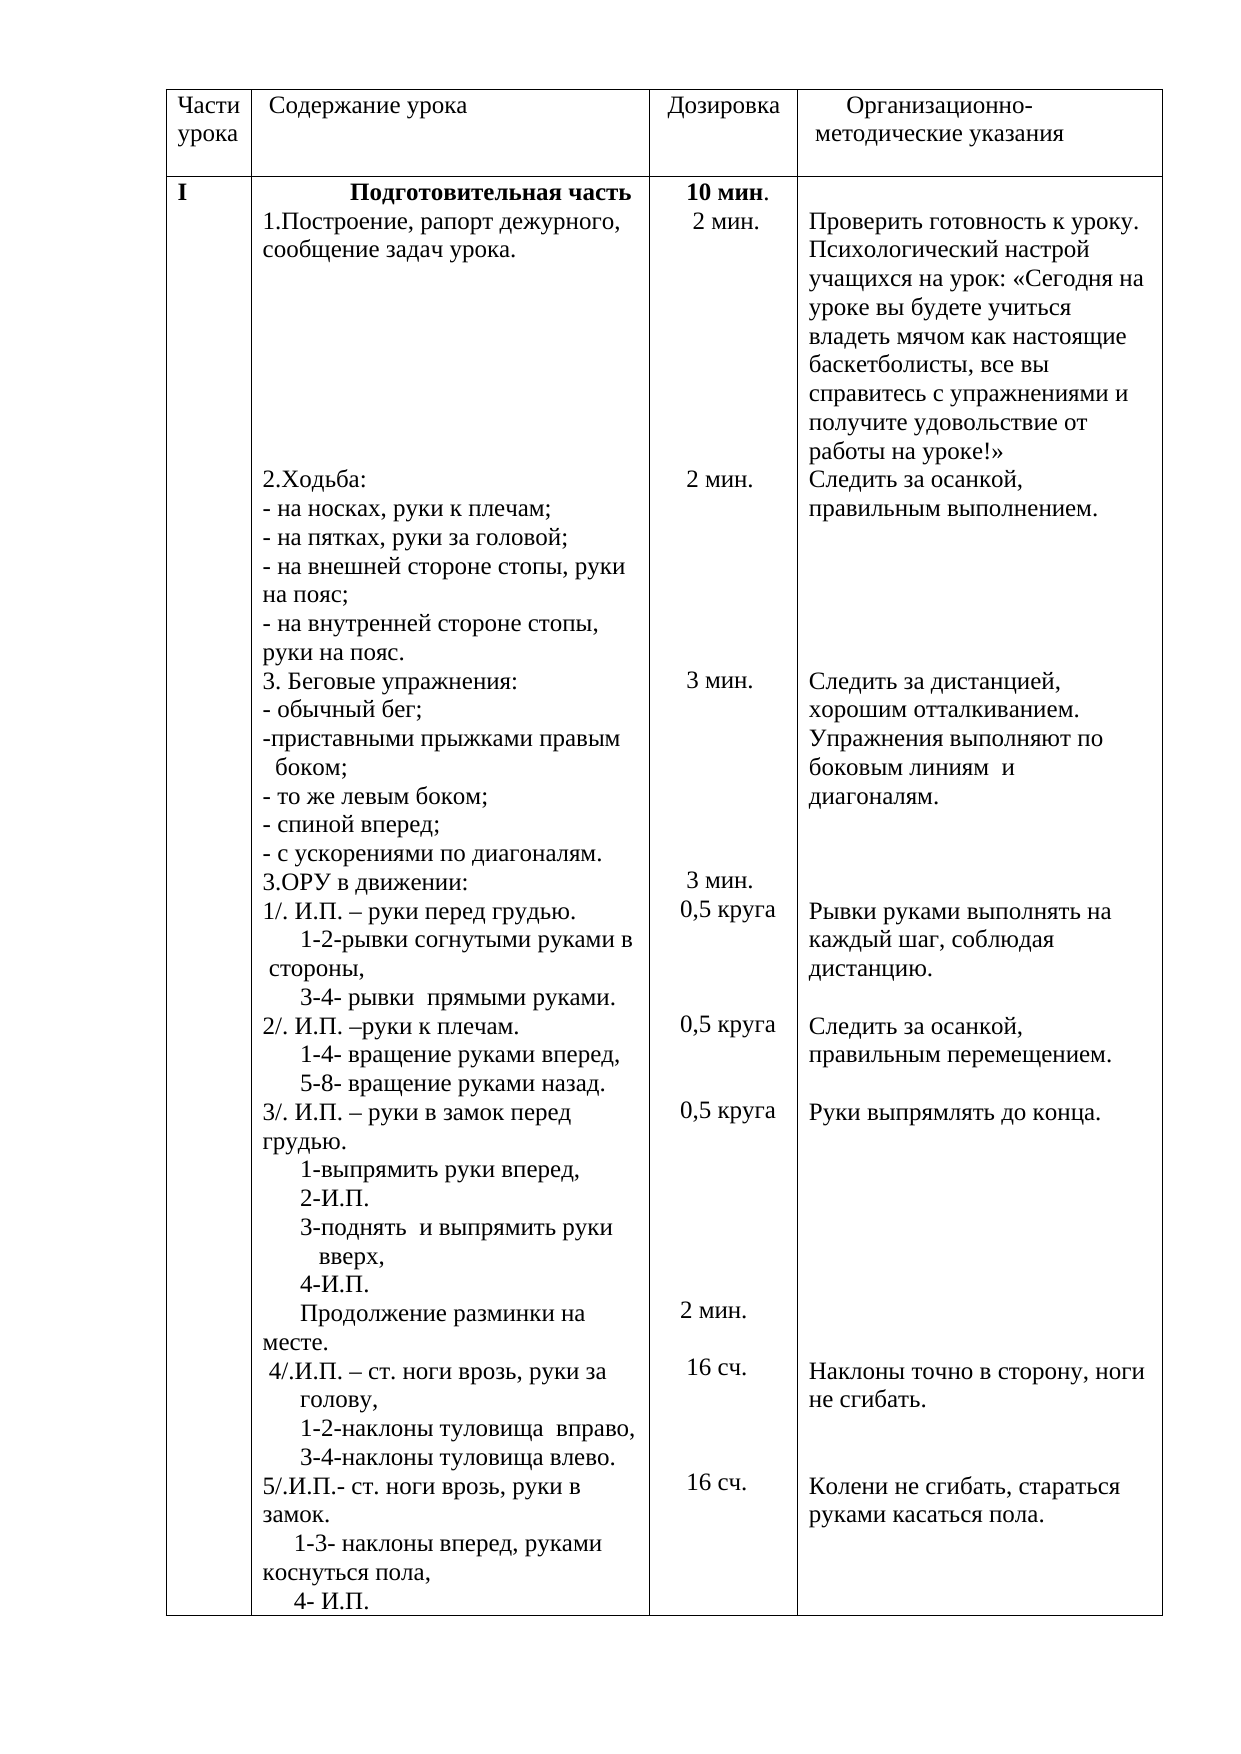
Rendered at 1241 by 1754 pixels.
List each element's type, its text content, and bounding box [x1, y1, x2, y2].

table_header Дозировка [650, 90, 797, 176]
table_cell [252, 177, 649, 1614]
table_header Организационно- методические указания [798, 90, 1162, 176]
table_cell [650, 177, 797, 1614]
table_header Содержание урока [252, 90, 649, 176]
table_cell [798, 177, 1162, 1614]
table_cell I II III [167, 177, 251, 1614]
table_header Части урока [167, 90, 251, 176]
